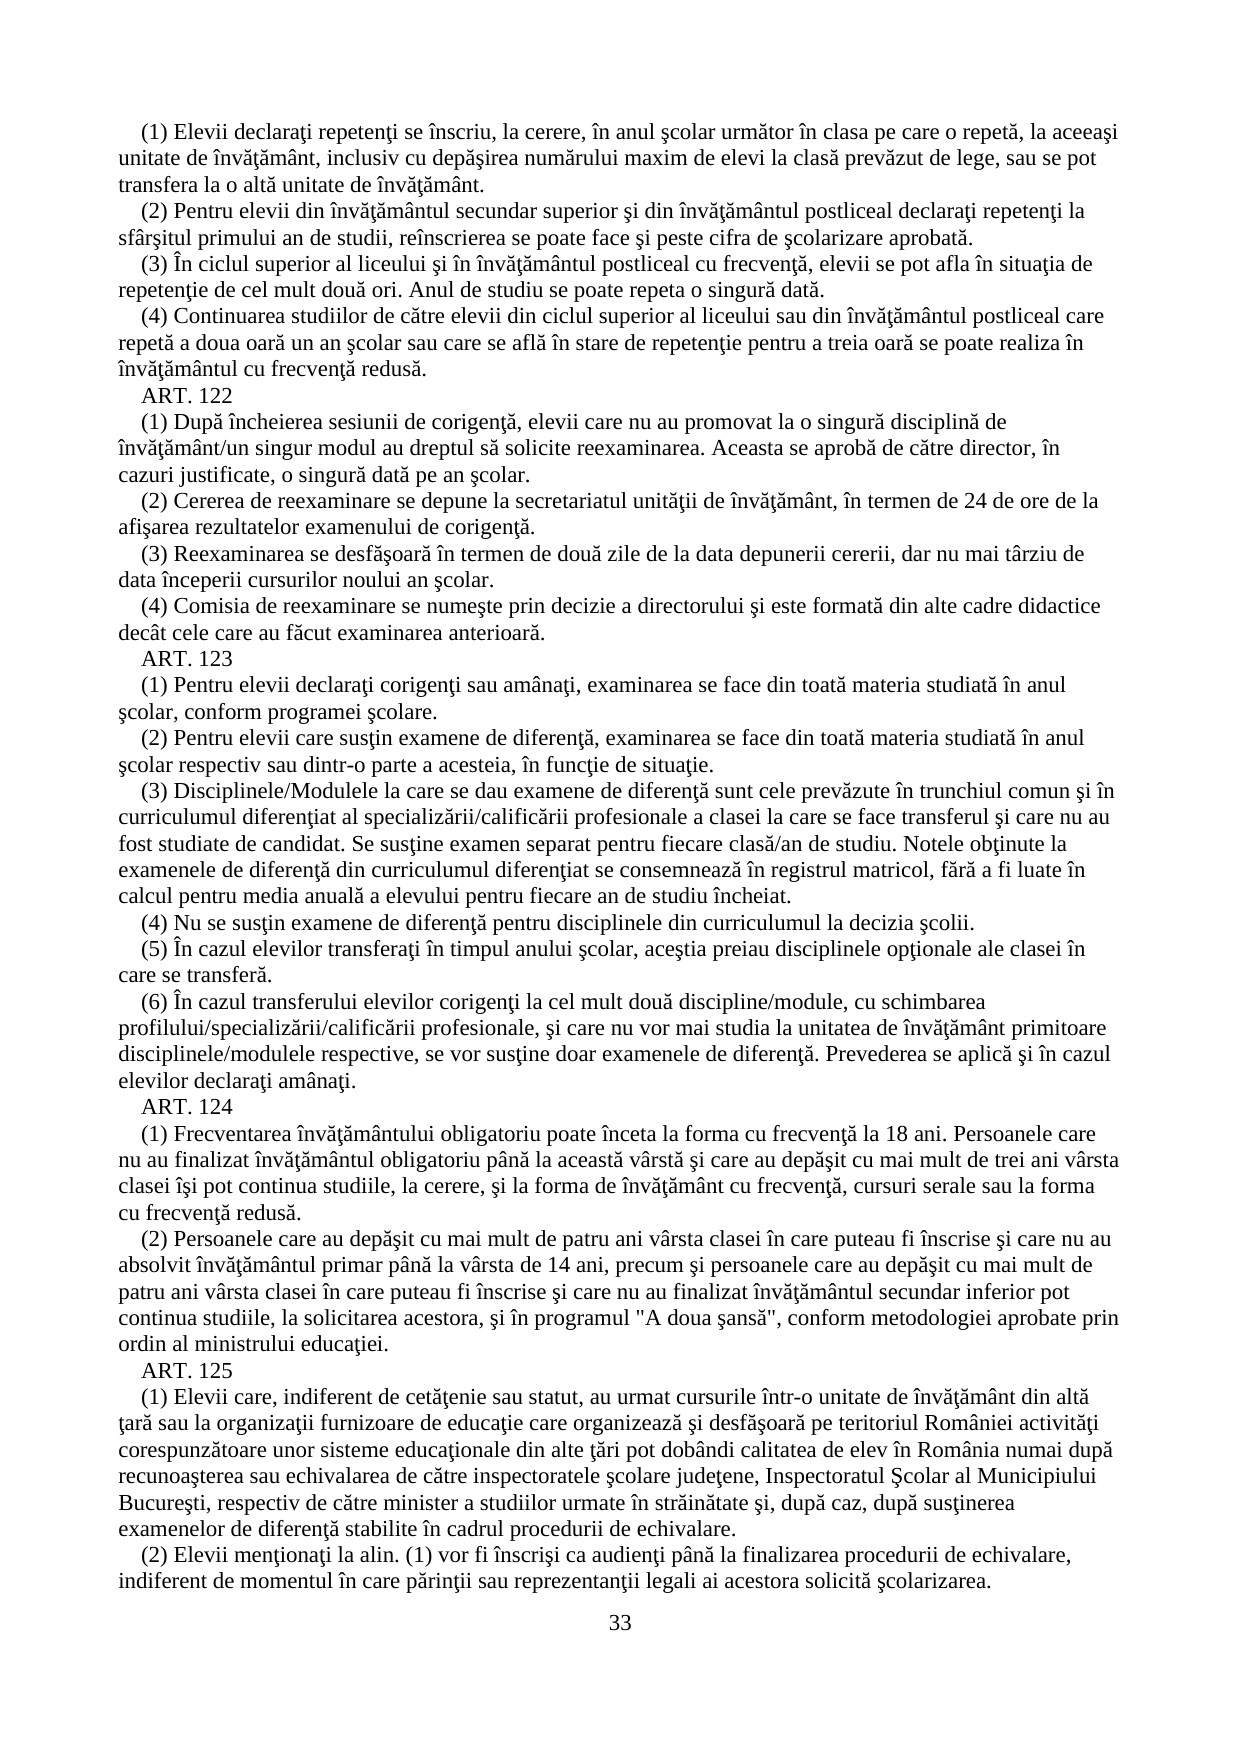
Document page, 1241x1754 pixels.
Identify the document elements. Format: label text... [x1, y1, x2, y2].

text ART. 125 [118, 1357, 1122, 1383]
text (2) Persoanele care au depăşit cu mai mult de patru ani vârsta clasei în care puteau fi înscrise şi care nu au absolvit învăţământul primar până la vârsta de 14 ani, precum şi persoanele care au depăşit cu mai mult de patru ani vârsta clasei în care puteau fi înscrise şi care nu au finalizat învăţământul secundar inferior pot continua studiile, la solicitarea acestora, şi în programul "A doua şansă", conform metodologiei aprobate prin ordin al ministrului educaţiei. [118, 1225, 1122, 1357]
text (1) Elevii declaraţi repetenţi se înscriu, la cerere, în anul şcolar următor în clasa pe care o repetă, la aceeaşi unitate de învăţământ, inclusiv cu depăşirea numărului maxim de elevi la clasă prevăzut de lege, sau se pot transfera la o altă unitate de învăţământ. [118, 118, 1122, 197]
text (2) Elevii menţionaţi la alin. (1) vor fi înscrişi ca audienţi până la finalizarea procedurii de echivalare, indiferent de momentul în care părinţii sau reprezentanţii legali ai acestora solicită şcolarizarea. [118, 1541, 1122, 1594]
text (4) Comisia de reexaminare se numeşte prin decizie a directorului şi este formată din alte cadre didactice decât cele care au făcut examinarea anterioară. [118, 592, 1122, 645]
text ART. 123 [118, 645, 1122, 672]
text (1) Frecventarea învăţământului obligatoriu poate înceta la forma cu frecvenţă la 18 ani. Persoanele care nu au finalizat învăţământul obligatoriu până la această vârstă şi care au depăşit cu mai mult de trei ani vârsta clasei îşi pot continua studiile, la cerere, şi la forma de învăţământ cu frecvenţă, cursuri serale sau la forma cu frecvenţă redusă. [118, 1119, 1122, 1225]
text (2) Pentru elevii care susţin examene de diferenţă, examinarea se face din toată materia studiată în anul şcolar respectiv sau dintr-o parte a acesteia, în funcţie de situaţie. [118, 724, 1122, 777]
text (2) Cererea de reexaminare se depune la secretariatul unităţii de învăţământ, în termen de 24 de ore de la afişarea rezultatelor examenului de corigenţă. [118, 487, 1122, 540]
text (3) Reexaminarea se desfăşoară în termen de două zile de la data depunerii cererii, dar nu mai târziu de data începerii cursurilor noului an şcolar. [118, 540, 1122, 592]
text (1) Elevii care, indiferent de cetăţenie sau statut, au urmat cursurile într-o unitate de învăţământ din altă ţară sau la organizaţii furnizoare de educaţie care organizează şi desfăşoară pe teritoriul României activităţi corespunzătoare unor sisteme educaţionale din alte ţări pot dobândi calitatea de elev în România numai după recunoaşterea sau echivalarea de către inspectoratele şcolare judeţene, Inspectoratul Şcolar al Municipiului Bucureşti, respectiv de către minister a studiilor urmate în străinătate şi, după caz, după susţinerea examenelor de diferenţă stabilite în cadrul procedurii de echivalare. [118, 1383, 1122, 1541]
text (6) În cazul transferului elevilor corigenţi la cel mult două discipline/module, cu schimbarea profilului/specializării/calificării profesionale, şi care nu vor mai studia la unitatea de învăţământ primitoare disciplinele/modulele respective, se vor susţine doar examenele de diferenţă. Prevederea se aplică şi în cazul elevilor declaraţi amânaţi. [118, 988, 1122, 1093]
text (1) Pentru elevii declaraţi corigenţi sau amânaţi, examinarea se face din toată materia studiată în anul şcolar, conform programei şcolare. [118, 672, 1122, 724]
text (1) După încheierea sesiunii de corigenţă, elevii care nu au promovat la o singură disciplină de învăţământ/un singur modul au dreptul să solicite reexaminarea. Aceasta se aprobă de către director, în cazuri justificate, o singură dată pe an şcolar. [118, 408, 1122, 487]
text (3) În ciclul superior al liceului şi în învăţământul postliceal cu frecvenţă, elevii se pot afla în situaţia de repetenţie de cel mult două ori. Anul de studiu se poate repeta o singură dată. [118, 250, 1122, 303]
text (5) În cazul elevilor transferaţi în timpul anului şcolar, aceştia preiau disciplinele opţionale ale clasei în care se transferă. [118, 935, 1122, 988]
text ART. 124 [118, 1093, 1122, 1119]
text ART. 122 [118, 382, 1122, 408]
text (3) Disciplinele/Modulele la care se dau examene de diferenţă sunt cele prevăzute în trunchiul comun şi în curriculumul diferenţiat al specializării/calificării profesionale a clasei la care se face transferul şi care nu au fost studiate de candidat. Se susţine examen separat pentru fiecare clasă/an de studiu. Notele obţinute la examenele de diferenţă din curriculumul diferenţiat se consemnează în registrul matricol, fără a fi luate în calcul pentru media anuală a elevului pentru fiecare an de studiu încheiat. [118, 777, 1122, 909]
text (4) Continuarea studiilor de către elevii din ciclul superior al liceului sau din învăţământul postliceal care repetă a doua oară un an şcolar sau care se află în stare de repetenţie pentru a treia oară se poate realiza în învăţământul cu frecvenţă redusă. [118, 303, 1122, 382]
text (2) Pentru elevii din învăţământul secundar superior şi din învăţământul postliceal declaraţi repetenţi la sfârşitul primului an de studii, reînscrierea se poate face şi peste cifra de şcolarizare aprobată. [118, 197, 1122, 250]
text (4) Nu se susţin examene de diferenţă pentru disciplinele din curriculumul la decizia şcolii. [118, 909, 1122, 935]
